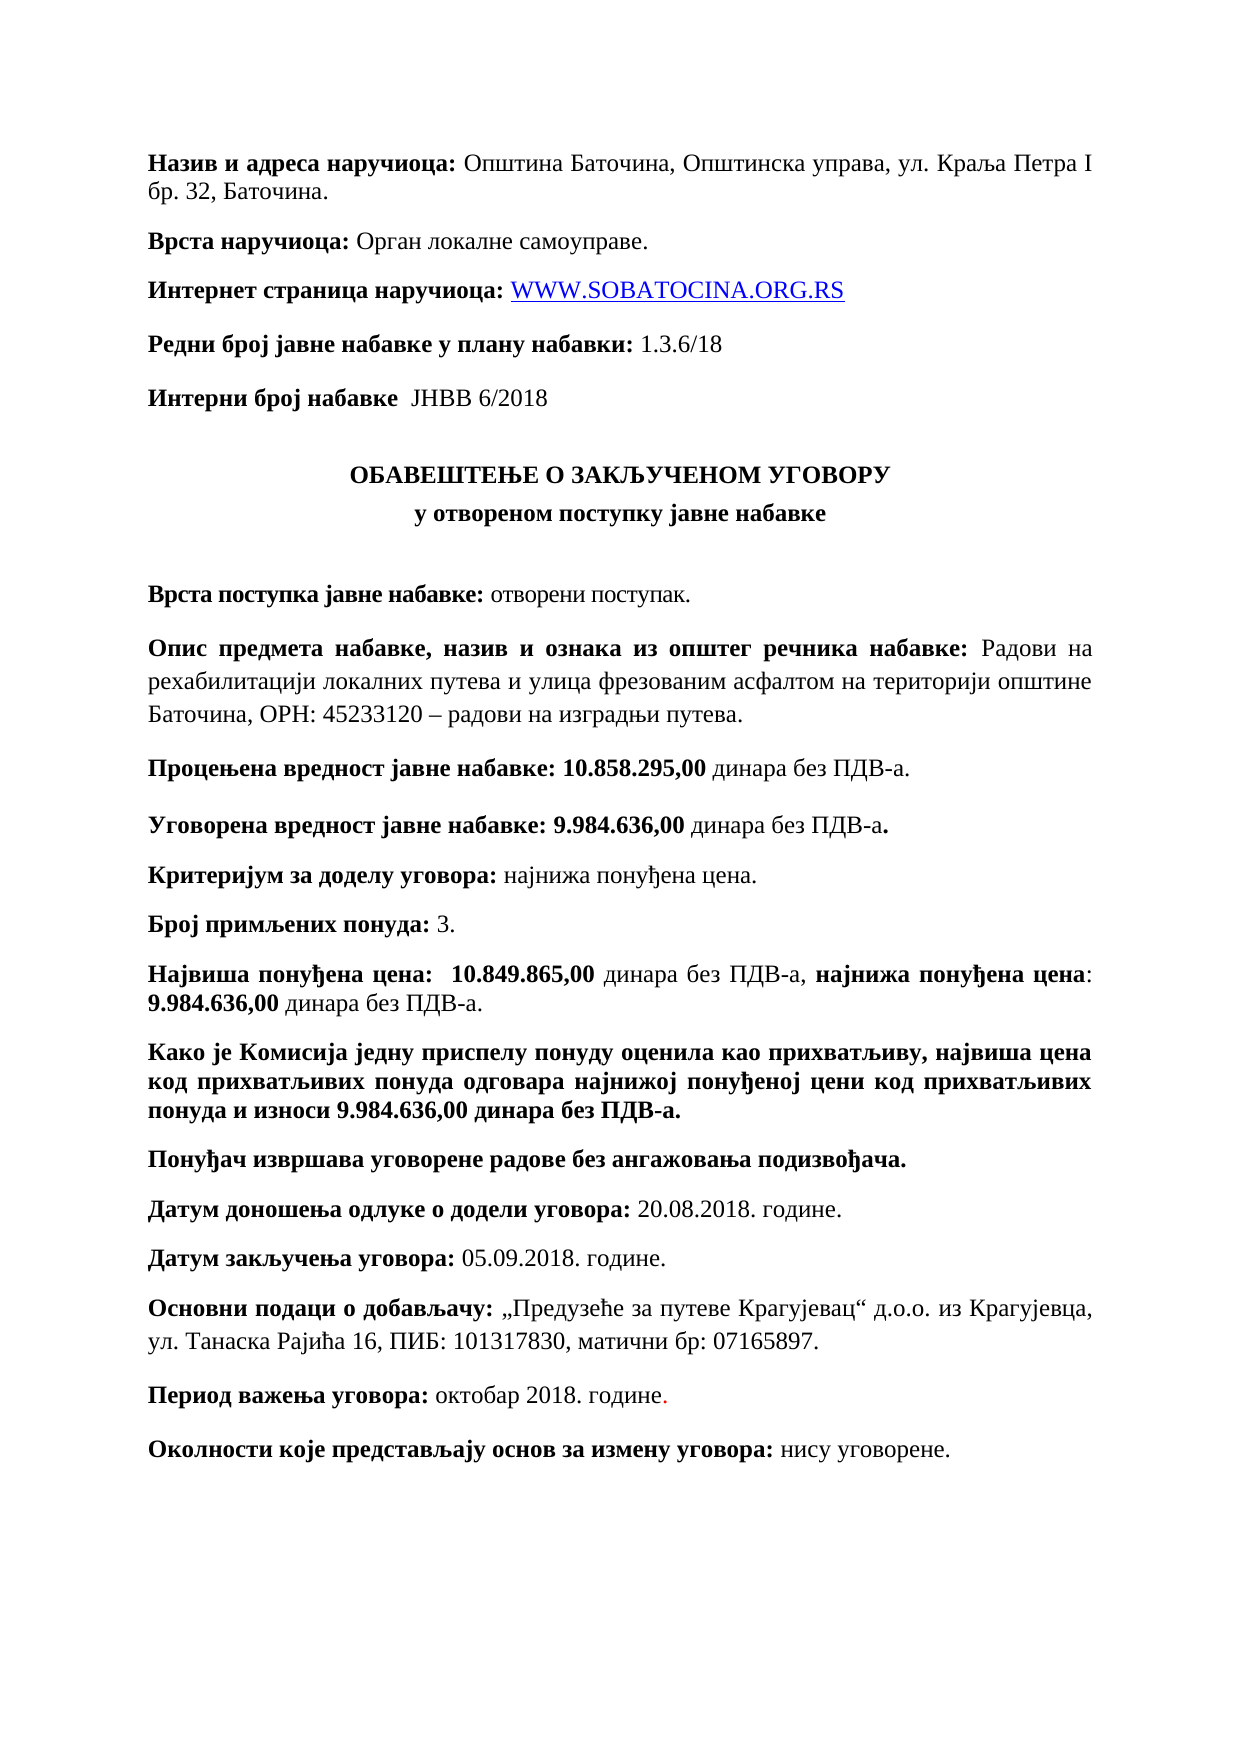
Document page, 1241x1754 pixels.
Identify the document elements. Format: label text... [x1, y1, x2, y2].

text Интерни број набавке ЈНВВ 6/2018 [148, 383, 1092, 412]
text Врста поступка јавне набавке: отворени поступак. [148, 579, 1092, 608]
text Основни подаци о добављачу: „Предузеће за путеве Крагујевац“ д.о.о. из Крагујевца, ул. Танаска Рајића 16, ПИБ: 101317830, матични бр: 07165897. [148, 1293, 1092, 1355]
text Понуђач извршава уговорене радове без ангажовања подизвођача. [148, 1144, 1092, 1173]
text Опис предмета набавке, назив и ознака из општег речника набавке: Радови на рехабилитацији локалних путева и улица фрезованим асфалтом на територији општине Баточина, ОРН: 45233120 – радови на изградњи путева. [148, 633, 1092, 727]
text Околности које представљају основ за измену уговора: нису уговорене. [148, 1434, 1092, 1462]
text Како је Комисија једну приспелу понуду оценила као прихватљиву, највиша цена код прихватљивих понуда одговара најнижој понуђеној цени код прихватљивих понуда и износи 9.984.636,00 динара без ПДВ-а. [148, 1037, 1092, 1123]
text Период важења уговора: октобар 2018. године. [148, 1380, 1092, 1409]
text Интернет страница наручиоца: WWW.SOBATOCINA.ORG.RS [148, 276, 1092, 304]
text ОБАВЕШТЕЊЕ О ЗАКЉУЧЕНОМ УГОВОРУ у отвореном поступку јавне набавке [148, 454, 1092, 529]
text Процењена вредност јавне набавке: 10.858.295,00 динара без ПДВ-а. [148, 753, 1092, 781]
text Број примљених понуда: 3. [148, 909, 1092, 938]
text Врста наручиоца: Орган локалне самоуправе. [148, 226, 1092, 255]
text Датум доношења одлуке о додели уговора: 20.08.2018. године. [148, 1194, 1092, 1223]
text Уговорена вредност јавне набавке: 9.984.636,00 динара без ПДВ-а. [148, 810, 1092, 839]
text Највиша понуђена цена: 10.849.865,00 динара без ПДВ-а, најнижа понуђена цена: 9.984.636,00 динара без ПДВ-а. [148, 959, 1092, 1016]
text Датум закључења уговора: 05.09.2018. године. [148, 1243, 1092, 1272]
text Редни број јавне набавке у плану набавки: 1.3.6/18 [148, 329, 1092, 358]
text Критеријум за доделу уговора: најнижа понуђена цена. [148, 860, 1092, 888]
text Назив и адреса наручиоца: Oпштина Баточина, Општинска управа, ул. Краља Петра I бр. 32, Баточина. [148, 148, 1092, 205]
